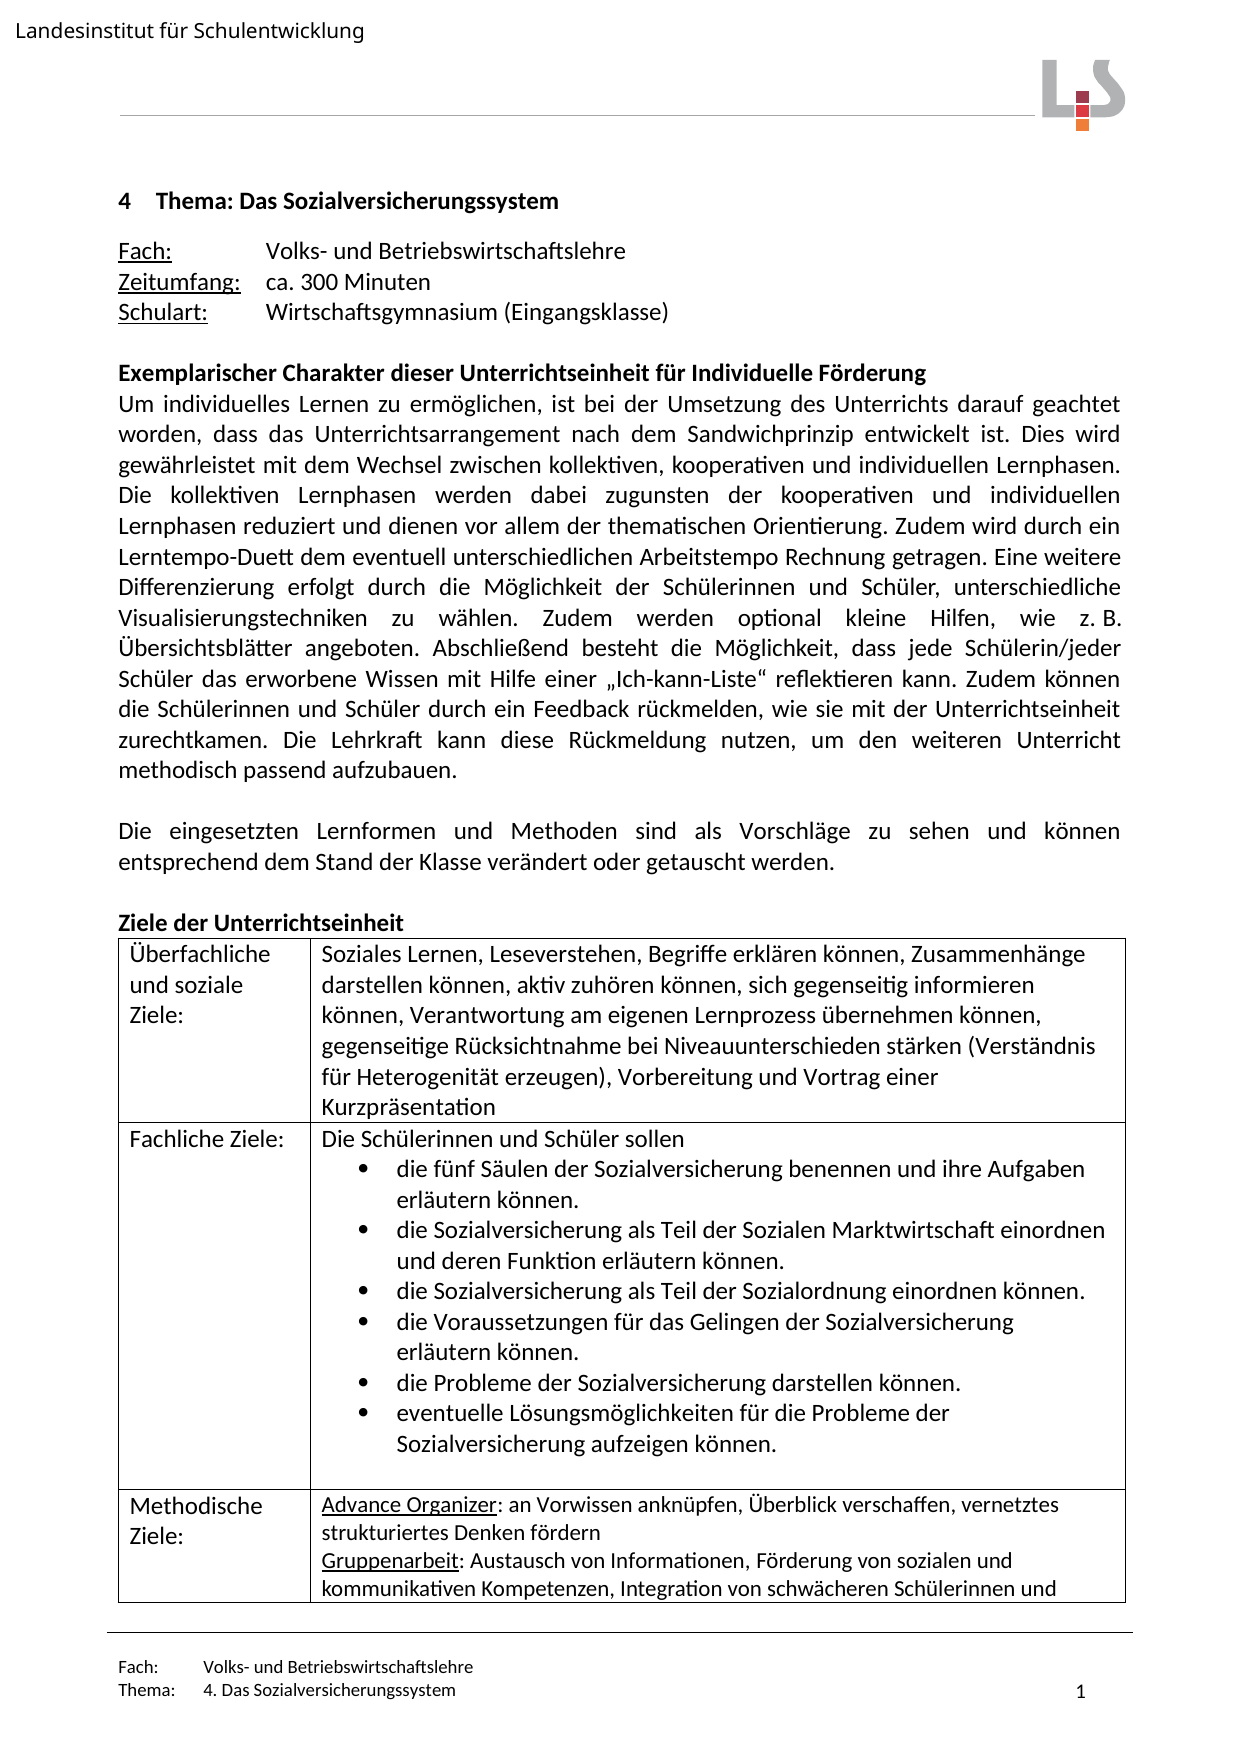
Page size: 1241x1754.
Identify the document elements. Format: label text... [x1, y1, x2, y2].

table_cell Methodische Ziele: [119, 1490, 310, 1602]
table_header Soziales Lernen, Leseverstehen, Begriffe erklären können, Zusammenhänge darstellen können, aktiv zuhören können, sich gegenseitig informieren können, Verantwortung am eigenen Lernprozess übernehmen können, gegenseitige Rücksichtnahme bei Niveauunterschieden stärken (Verständnis für Heterogenität erzeugen), Vorbereitung und Vortrag einer Kurzpräsentation [311, 939, 1125, 1122]
text Exemplarischer Charakter dieser Unterrichtseinheit für Individuelle Förderung [118, 358, 1122, 388]
text Die eingesetzten Lernformen und Methoden sind als Vorschläge zu sehen und können entsprechend dem Stand der Klasse verändert oder getauscht werden. [118, 815, 1122, 876]
table_cell Die Schülerinnen und Schüler sollen die fünf Säulen der Sozialversicherung benennen und ihre Aufgaben erläutern können. die Sozialversicherung als Teil der Sozialen Marktwirtschaft einordnen und deren Funktion erläutern können. die Sozialversicherung als Teil der Sozialordnung einordnen können. die Voraussetzungen für das Gelingen der Sozialversicherung erläutern können. die Probleme der Sozialversicherung darstellen können. eventuelle Lösungsmöglichkeiten für die Probleme der Sozialversicherung aufzeigen können. [311, 1123, 1125, 1489]
text Zeitumfang: ca. 300 Minuten [118, 266, 1122, 297]
subtitle Thema: Das Sozialversicherungssystem [118, 177, 1122, 217]
text Ziele der Unterrichtseinheit [118, 907, 1122, 937]
table_header Überfachliche und soziale Ziele: [119, 939, 310, 1122]
table_cell Fachliche Ziele: [119, 1123, 310, 1489]
text Fach: Volks- und Betriebswirtschaftslehre [118, 236, 1122, 266]
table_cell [311, 1490, 1125, 1602]
text Um individuelles Lernen zu ermöglichen, ist bei der Umsetzung des Unterrichts darauf geachtet worden, dass das Unterrichtsarrangement nach dem Sandwichprinzip entwickelt ist. Dies wird gewährleistet mit dem Wechsel zwischen kollektiven, kooperativen und individuellen Lernphasen. Die kollektiven Lernphasen werden dabei zugunsten der kooperativen und individuellen Lernphasen reduziert und dienen vor allem der thematischen Orientierung. Zudem wird durch ein Lerntempo-Duett dem eventuell unterschiedlichen Arbeitstempo Rechnung getragen. Eine weitere Differenzierung erfolgt durch die Möglichkeit der Schülerinnen und Schüler, unterschiedliche Visualisierungstechniken zu wählen. Zudem werden optional kleine Hilfen, wie z. B. Übersichtsblätter angeboten. Abschließend besteht die Möglichkeit, dass jede Schülerin/jeder Schüler das erworbene Wissen mit Hilfe einer „Ich-kann-Liste“ reflektieren kann. Zudem können die Schülerinnen und Schüler durch ein Feedback rückmelden, wie sie mit der Unterrichtseinheit zurechtkamen. Die Lehrkraft kann diese Rückmeldung nutzen, um den weiteren Unterricht methodisch passend aufzubauen. [118, 388, 1122, 785]
text Schulart: Wirtschaftsgymnasium (Eingangsklasse) [118, 297, 1122, 327]
